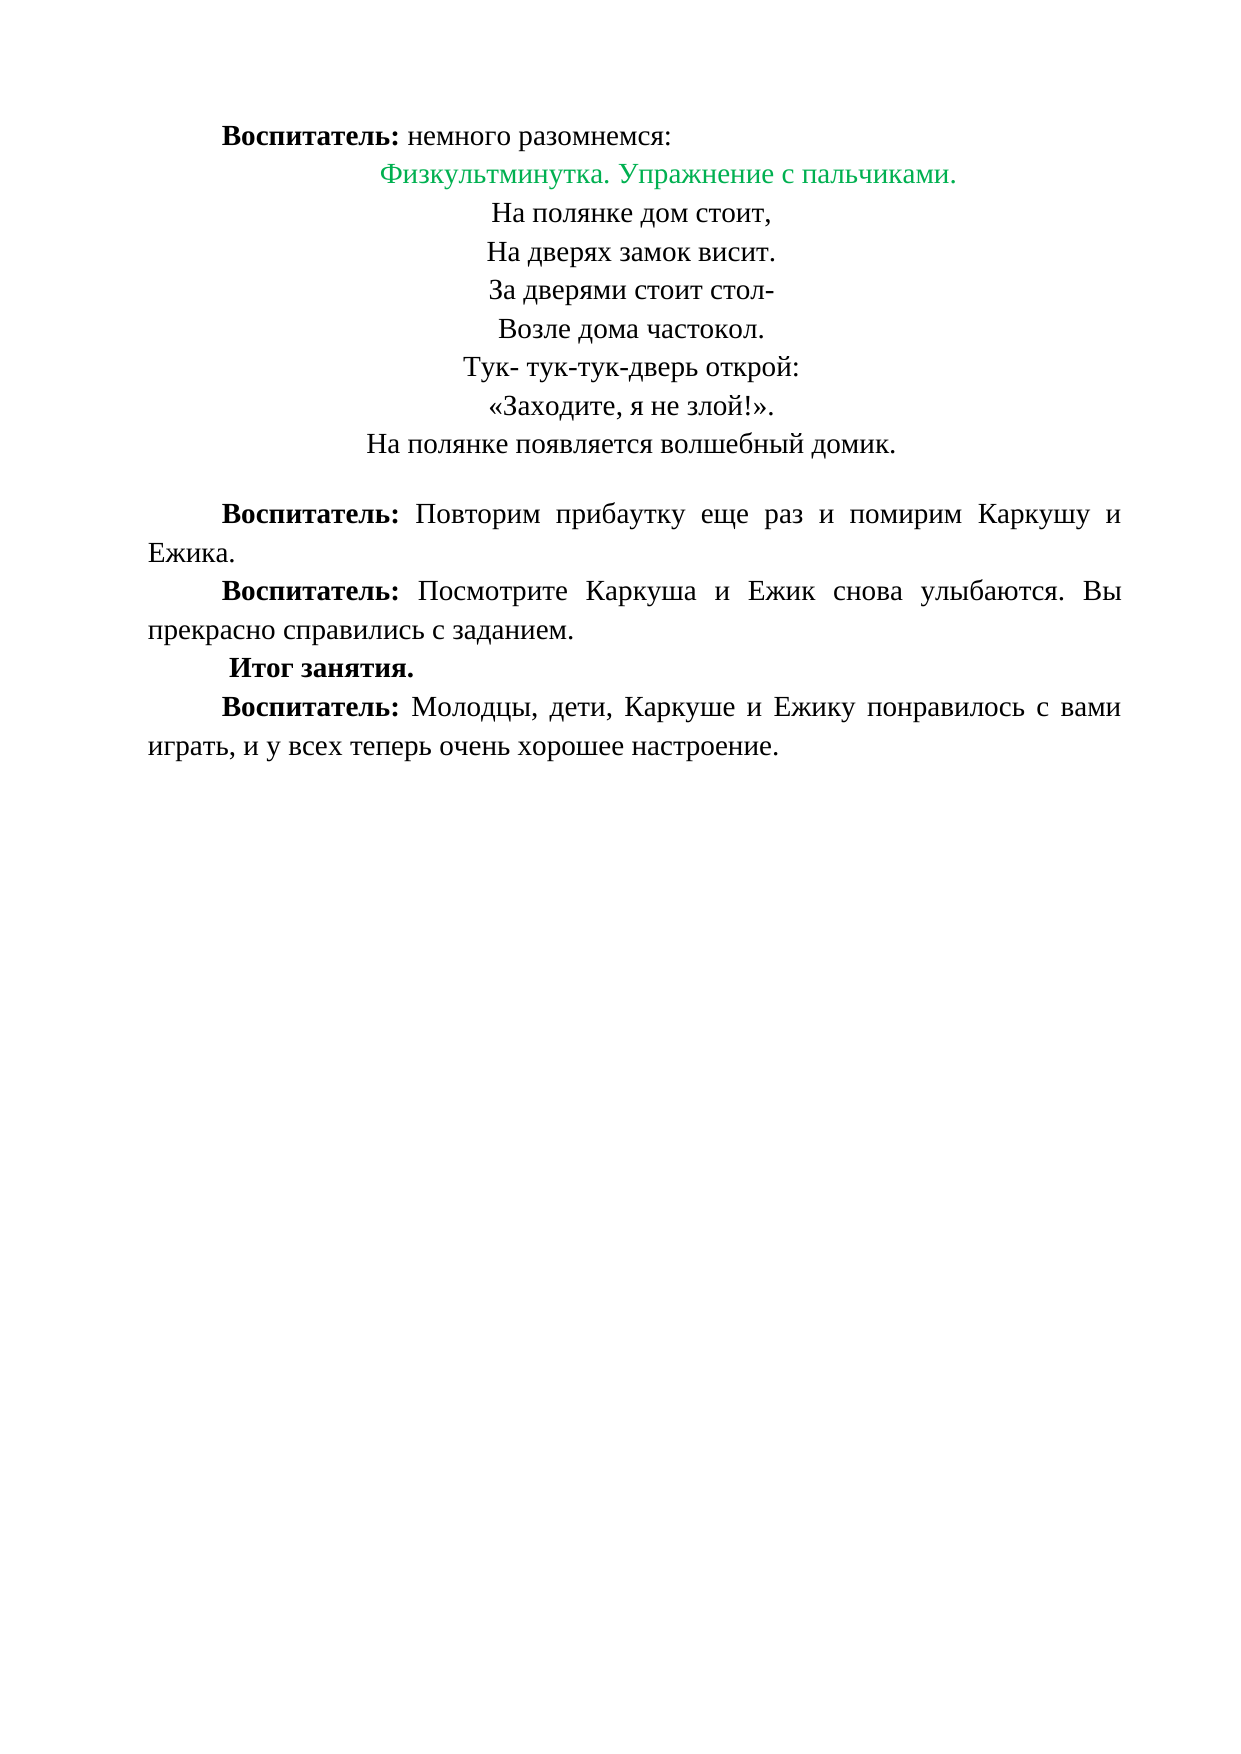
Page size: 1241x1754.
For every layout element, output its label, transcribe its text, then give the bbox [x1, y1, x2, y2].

text Воспитатель: Посмотрите Каркуша и Ежик снова улыбаются. Вы прекрасно справились с заданием. [148, 573, 1122, 646]
text Физкультминутка. Упражнение с пальчиками. На полянке дом стоит, На дверях замок висит. За дверями стоит стол- Возле дома частокол. Тук- тук-тук-дверь открой: «Заходите, я не злой!». На полянке появляется волшебный домик. [148, 157, 1122, 492]
text Итог занятия. [148, 651, 1122, 684]
text Воспитатель: немного разомнемся: [148, 118, 1122, 152]
text Воспитатель: Повторим прибаутку еще раз и помирим Каркушу и Ежика. [148, 496, 1122, 568]
text Воспитатель: Молодцы, дети, Каркуше и Ежику понравилось с вами играть, и у всех теперь очень хорошее настроение. [148, 689, 1122, 761]
